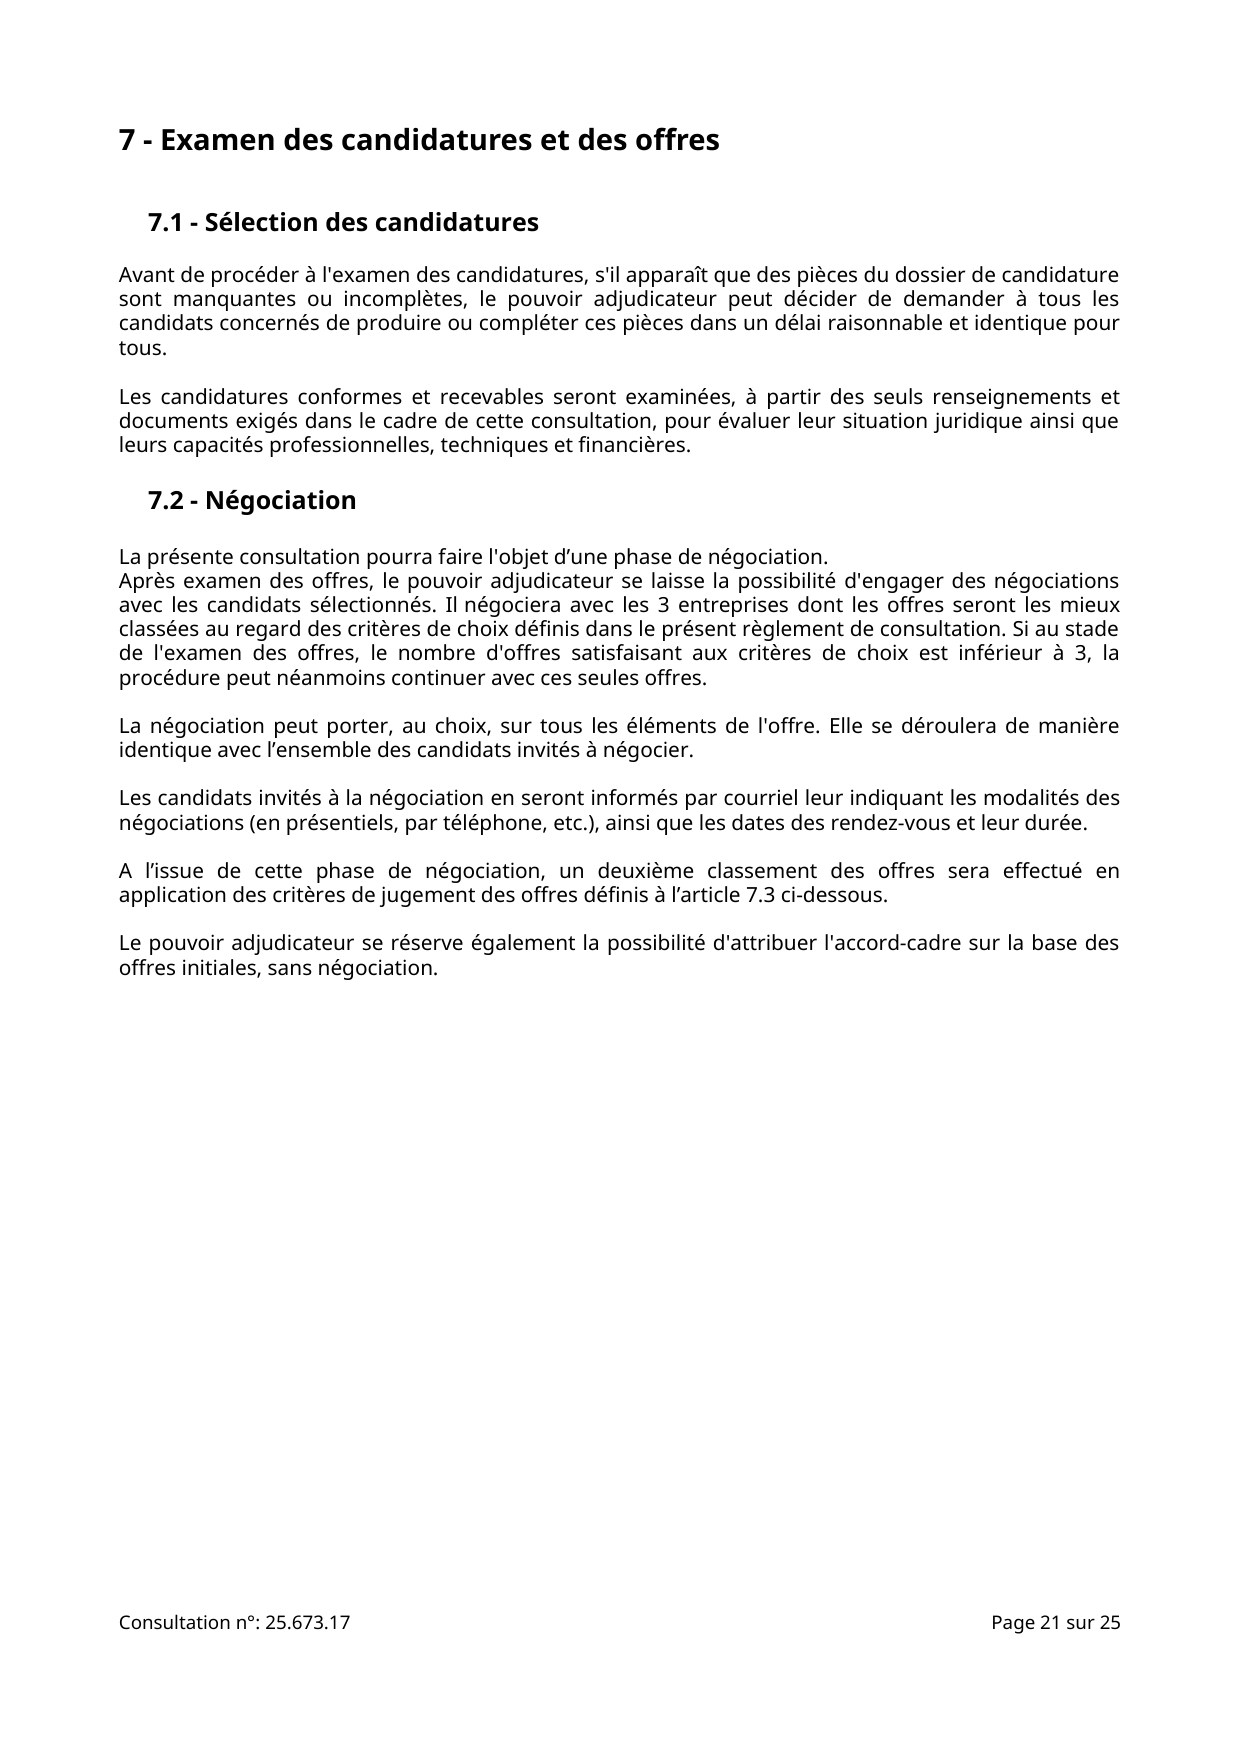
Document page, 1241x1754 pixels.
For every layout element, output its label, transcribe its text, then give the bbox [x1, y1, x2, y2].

text La négociation peut porter, au choix, sur tous les éléments de l'offre. Elle se déroulera de manière identique avec l’ensemble des candidats invités à négocier. [119, 714, 1121, 762]
text Après examen des offres, le pouvoir adjudicateur se laisse la possibilité d'engager des négociations avec les candidats sélectionnés. Il négociera avec les 3 entreprises dont les offres seront les mieux classées au regard des critères de choix définis dans le présent règlement de consultation. Si au stade de l'examen des offres, le nombre d'offres satisfaisant aux critères de choix est inférieur à 3, la procédure peut néanmoins continuer avec ces seules offres. [119, 569, 1121, 690]
subtitle 7.2 - Négociation [148, 482, 1121, 516]
subtitle 7 - Examen des candidatures et des offres [119, 119, 1121, 158]
text A l’issue de cette phase de négociation, un deuxième classement des offres sera effectué en application des critères de jugement des offres définis à l’article 7.3 ci-dessous. [119, 859, 1121, 907]
text Les candidats invités à la négociation en seront informés par courriel leur indiquant les modalités des négociations (en présentiels, par téléphone, etc.), ainsi que les dates des rendez-vous et leur durée. [119, 787, 1121, 835]
text La présente consultation pourra faire l'objet d’une phase de négociation. [119, 545, 1121, 569]
text Les candidatures conformes et recevables seront examinées, à partir des seuls renseignements et documents exigés dans le cadre de cette consultation, pour évaluer leur situation juridique ainsi que leurs capacités professionnelles, techniques et financières. [119, 385, 1121, 457]
text Le pouvoir adjudicateur se réserve également la possibilité d'attribuer l'accord-cadre sur la base des offres initiales, sans négociation. [119, 932, 1121, 980]
text Avant de procéder à l'examen des candidatures, s'il apparaît que des pièces du dossier de candidature sont manquantes ou incomplètes, le pouvoir adjudicateur peut décider de demander à tous les candidats concernés de produire ou compléter ces pièces dans un délai raisonnable et identique pour tous. [119, 263, 1121, 360]
subtitle 7.1 - Sélection des candidatures [148, 205, 1121, 239]
